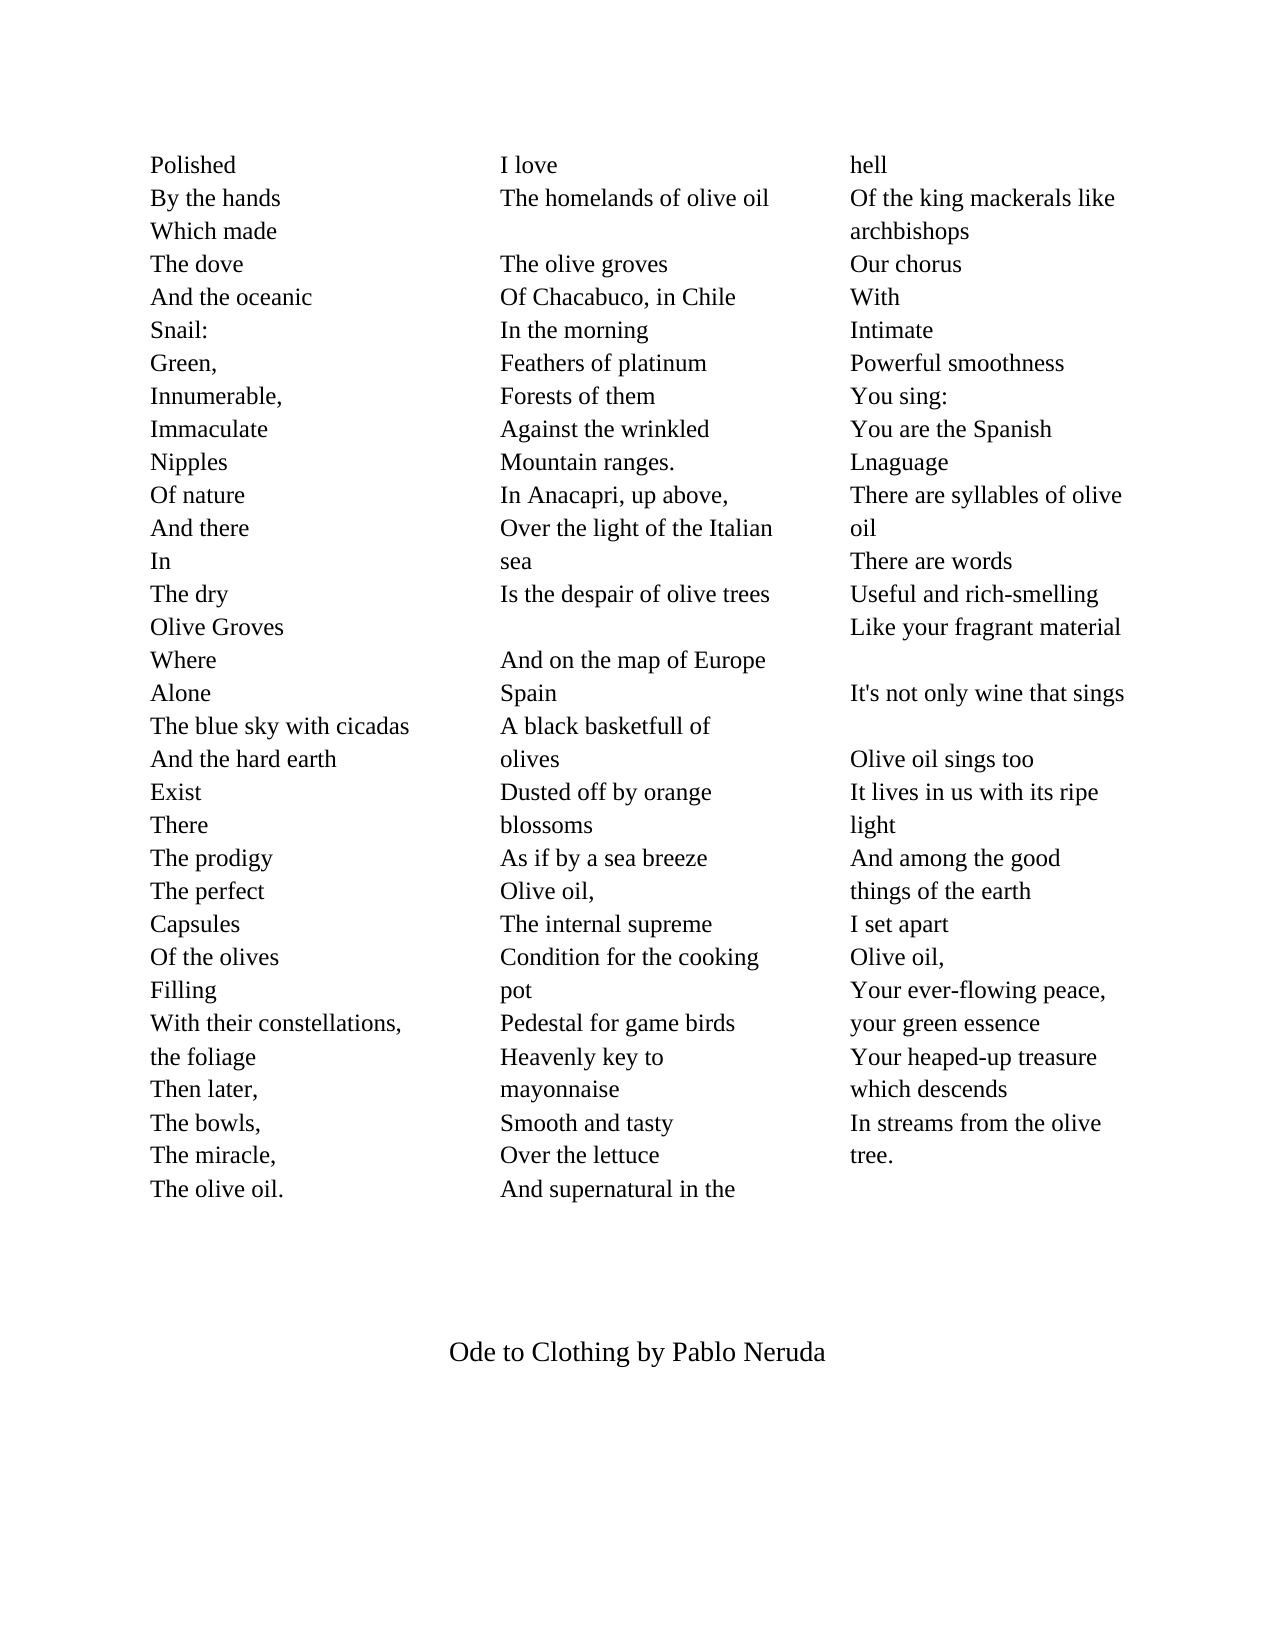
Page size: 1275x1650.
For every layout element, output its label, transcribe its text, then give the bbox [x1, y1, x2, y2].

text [850, 150, 1125, 1169]
text Ode to Clothing by Pablo Neruda [150, 1335, 1125, 1368]
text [500, 150, 775, 1202]
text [150, 150, 425, 1202]
